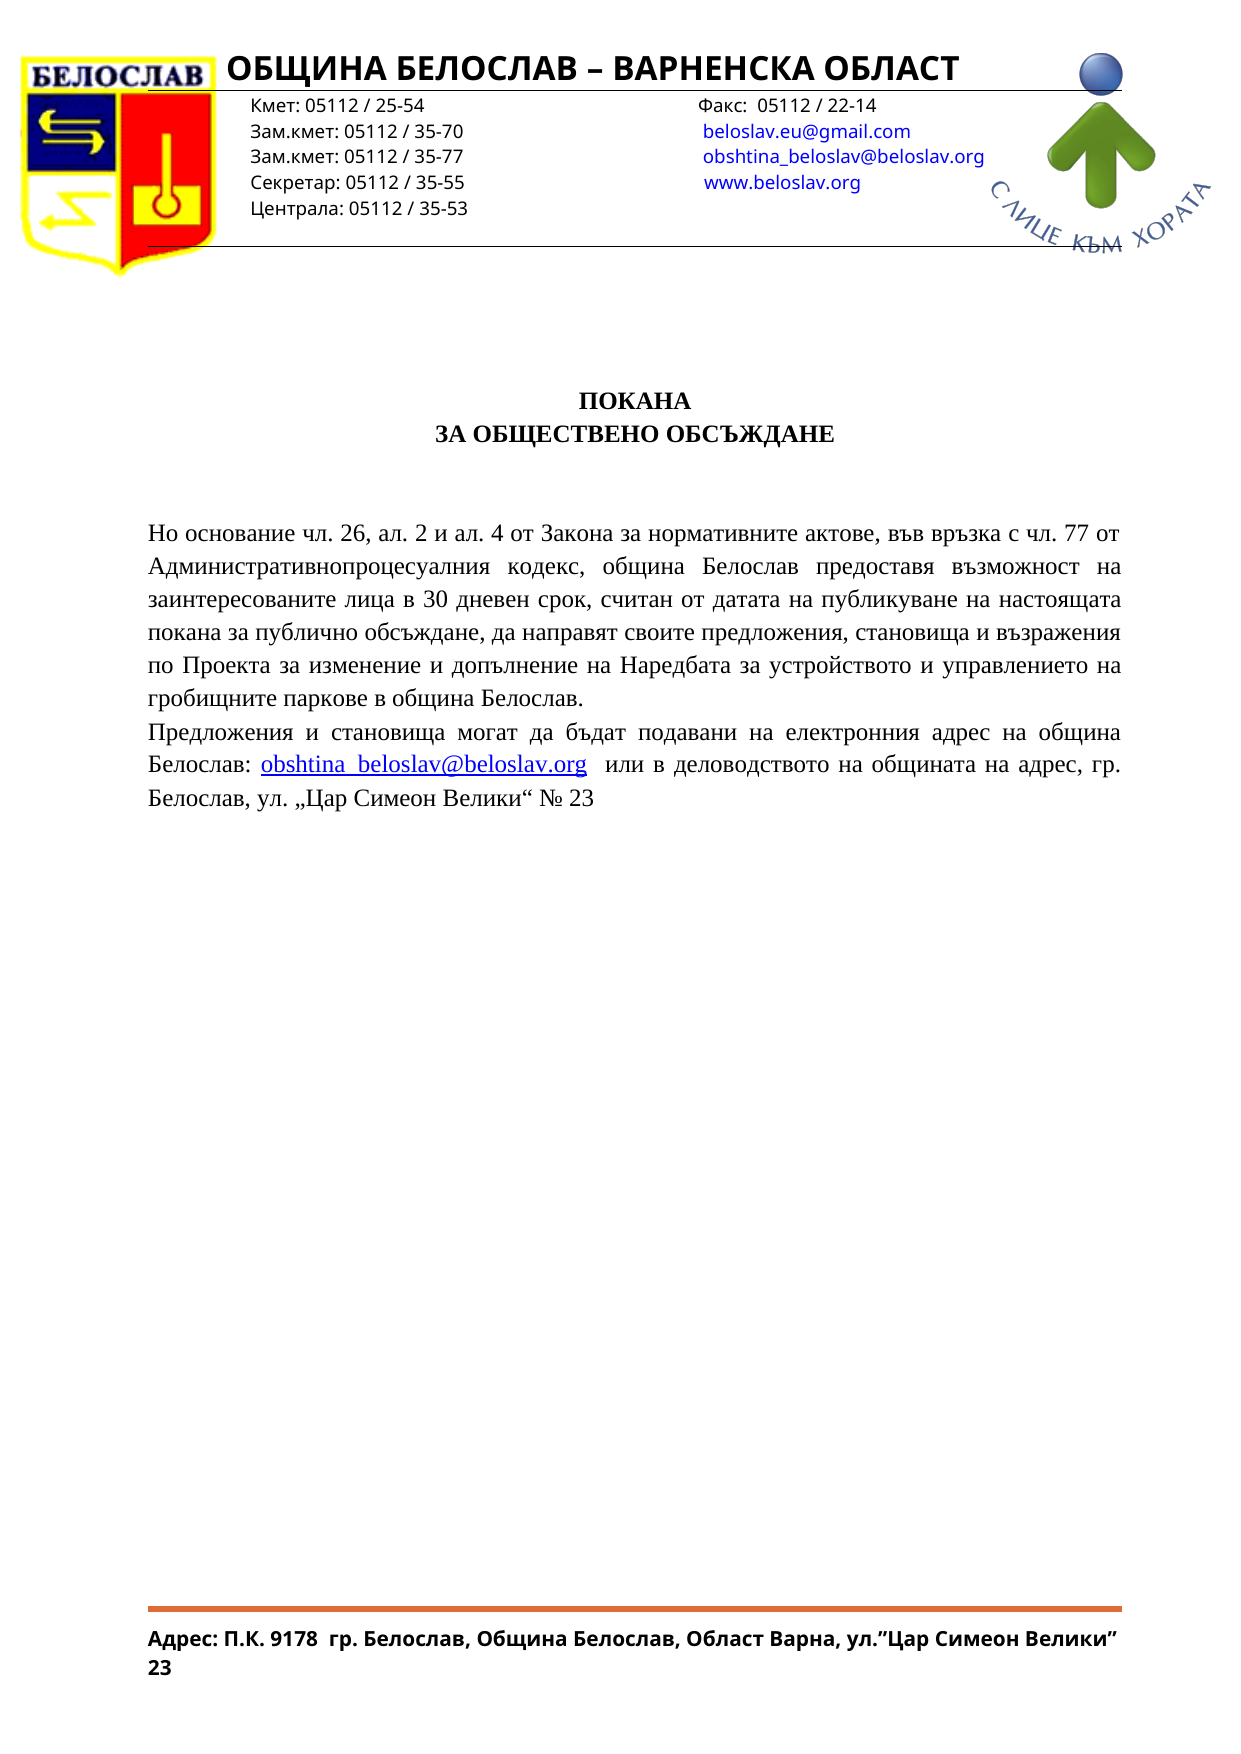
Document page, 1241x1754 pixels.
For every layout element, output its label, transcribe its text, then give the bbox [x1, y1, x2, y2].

picture [987, 49, 1214, 260]
text ЗА ОБЩЕСТВЕНО ОБСЪЖДАНЕ [148, 419, 1122, 448]
text Но основание чл. 26, ал. 2 и ал. 4 от Закона за нормативните актове, във връзка с чл. 77 от Административнопроцесуалния кодекс, община Белослав предоставя възможност на заинтересованите лица в 30 дневен срок, считан от датата на публикуване на настоящата покана за публично обсъждане, да направят своите предложения, становища и възражения по Проекта за изменение и допълнение на Наредбата за устройството и управлението на гробищните паркове в община Белослав. [148, 518, 1122, 712]
picture [19, 56, 218, 279]
text ПОКАНА [148, 386, 1122, 415]
text Предложения и становища могат да бъдат подавани на електронния адрес на община Белослав: obshtina_beloslav@beloslav.org или в деловодството на общината на адрес, гр. Белослав, ул. „Цар Симеон Велики“ № 23 [148, 717, 1122, 811]
